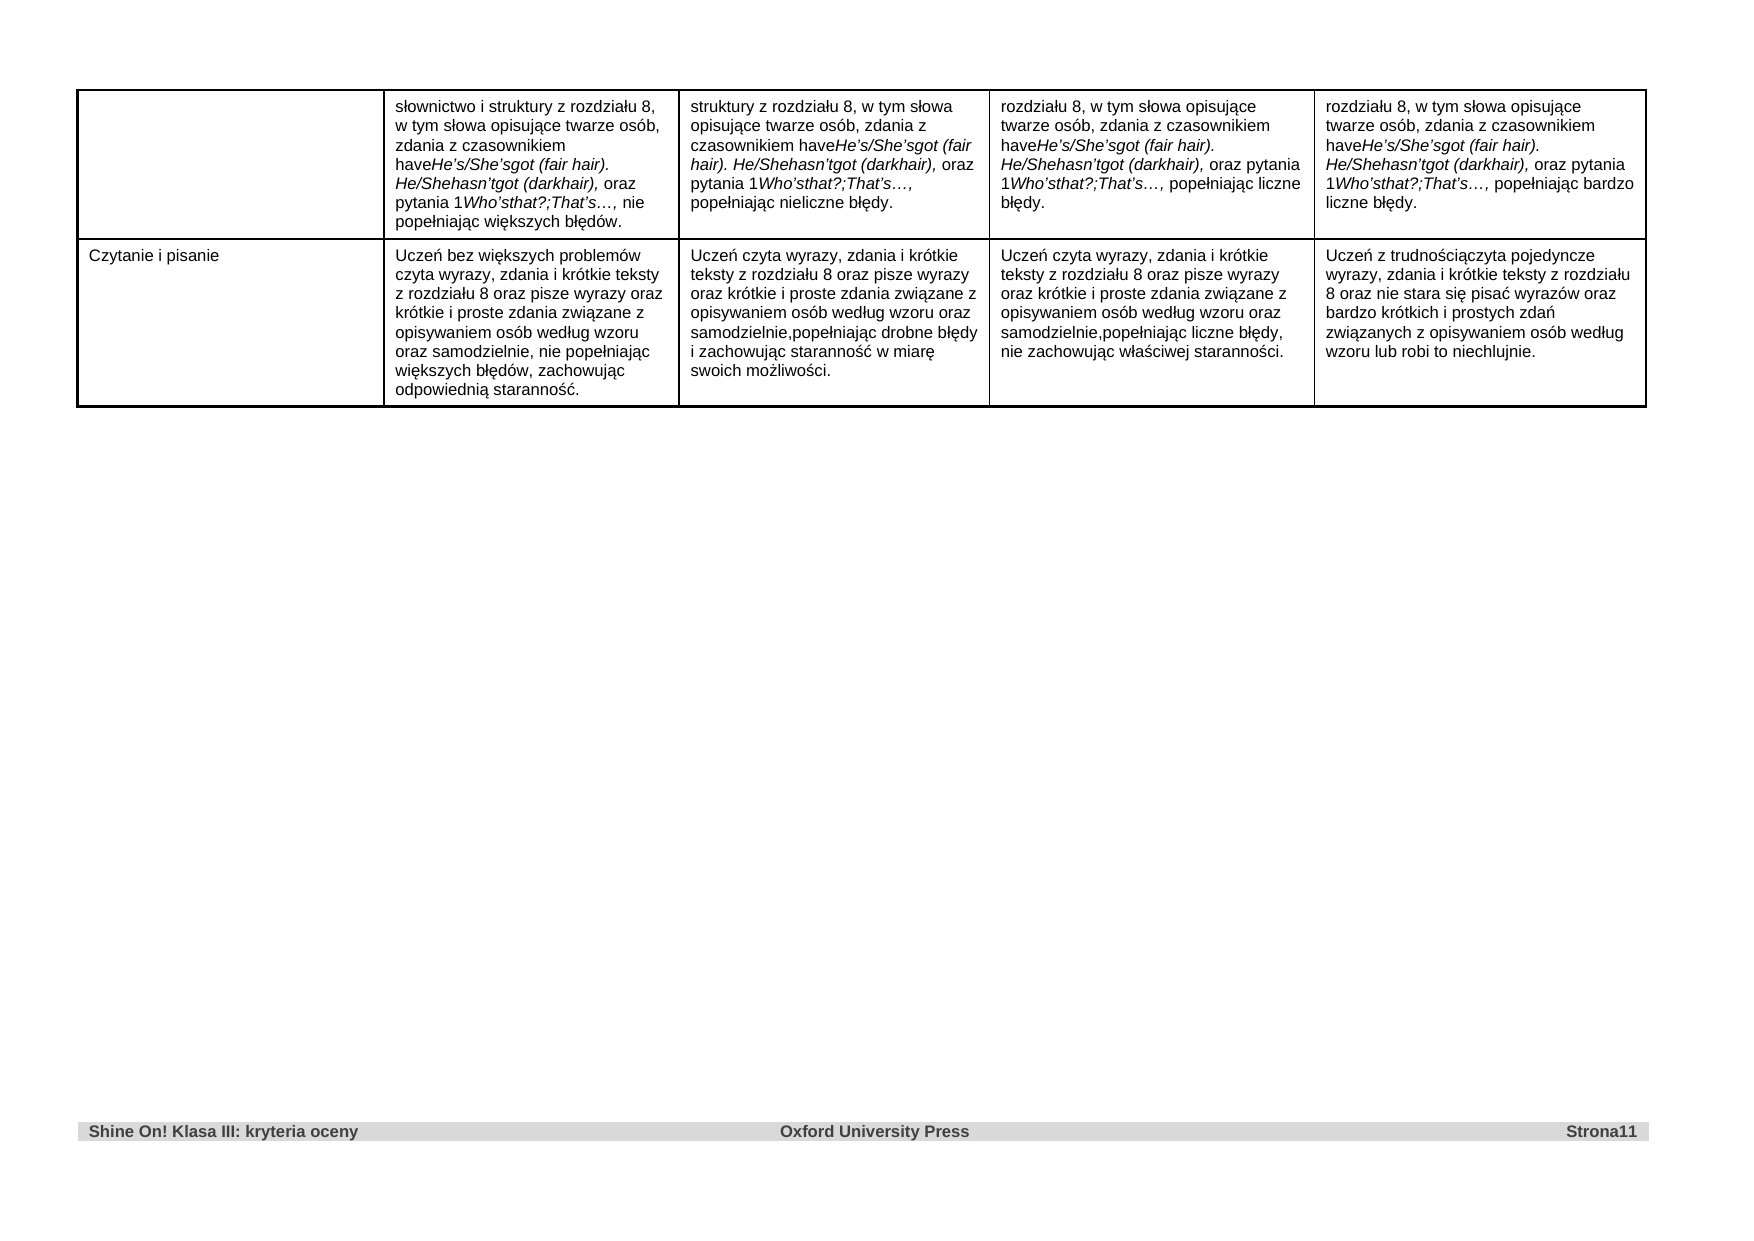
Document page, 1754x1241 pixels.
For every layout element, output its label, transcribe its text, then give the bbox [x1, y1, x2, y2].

table_cell Uczeń z trudnościączyta pojedyncze wyrazy, zdania i krótkie teksty z rozdziału 8 oraz nie stara się pisać wyrazów oraz bardzo krótkich i prostych zdań związanych z opisywaniem osób według wzoru lub robi to niechlujnie. [1315, 240, 1645, 405]
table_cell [680, 91, 989, 237]
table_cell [385, 91, 678, 237]
table_cell Uczeń czyta wyrazy, zdania i krótkie teksty z rozdziału 8 oraz pisze wyrazy oraz krótkie i proste zdania związane z opisywaniem osób według wzoru oraz samodzielnie,popełniając drobne błędy i zachowując staranność w miarę swoich możliwości. [680, 240, 989, 405]
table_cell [79, 91, 383, 237]
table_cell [990, 91, 1314, 237]
table_cell Uczeń bez większych problemów czyta wyrazy, zdania i krótkie teksty z rozdziału 8 oraz pisze wyrazy oraz krótkie i proste zdania związane z opisywaniem osób według wzoru oraz samodzielnie, nie popełniając większych błędów, zachowując odpowiednią staranność. [385, 240, 678, 405]
table_cell Uczeń czyta wyrazy, zdania i krótkie teksty z rozdziału 8 oraz pisze wyrazy oraz krótkie i proste zdania związane z opisywaniem osób według wzoru oraz samodzielnie,popełniając liczne błędy, nie zachowując właściwej staranności. [990, 240, 1314, 405]
table_cell Czytanie i pisanie [79, 240, 383, 405]
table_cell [1315, 91, 1645, 237]
